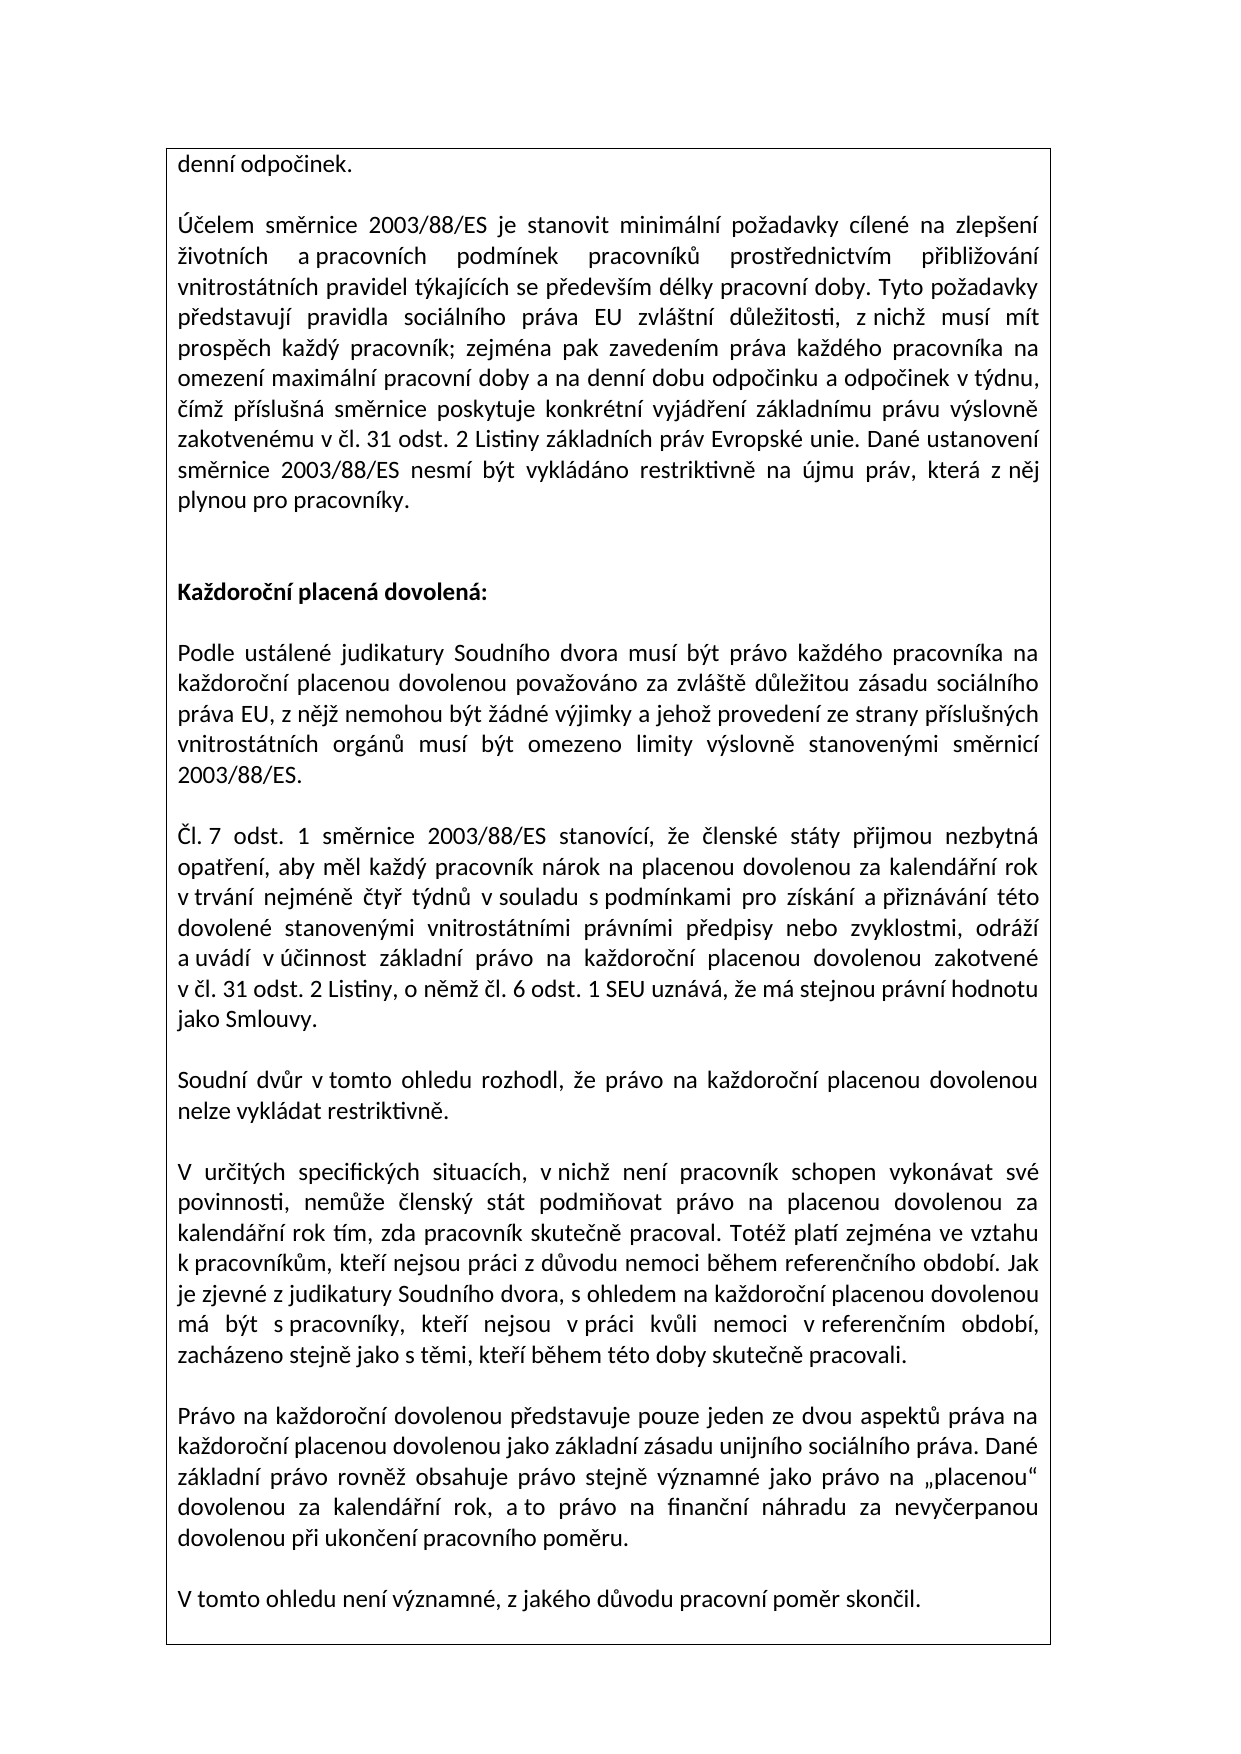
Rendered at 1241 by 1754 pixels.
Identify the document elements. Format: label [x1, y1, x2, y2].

table_cell [167, 149, 1050, 1644]
